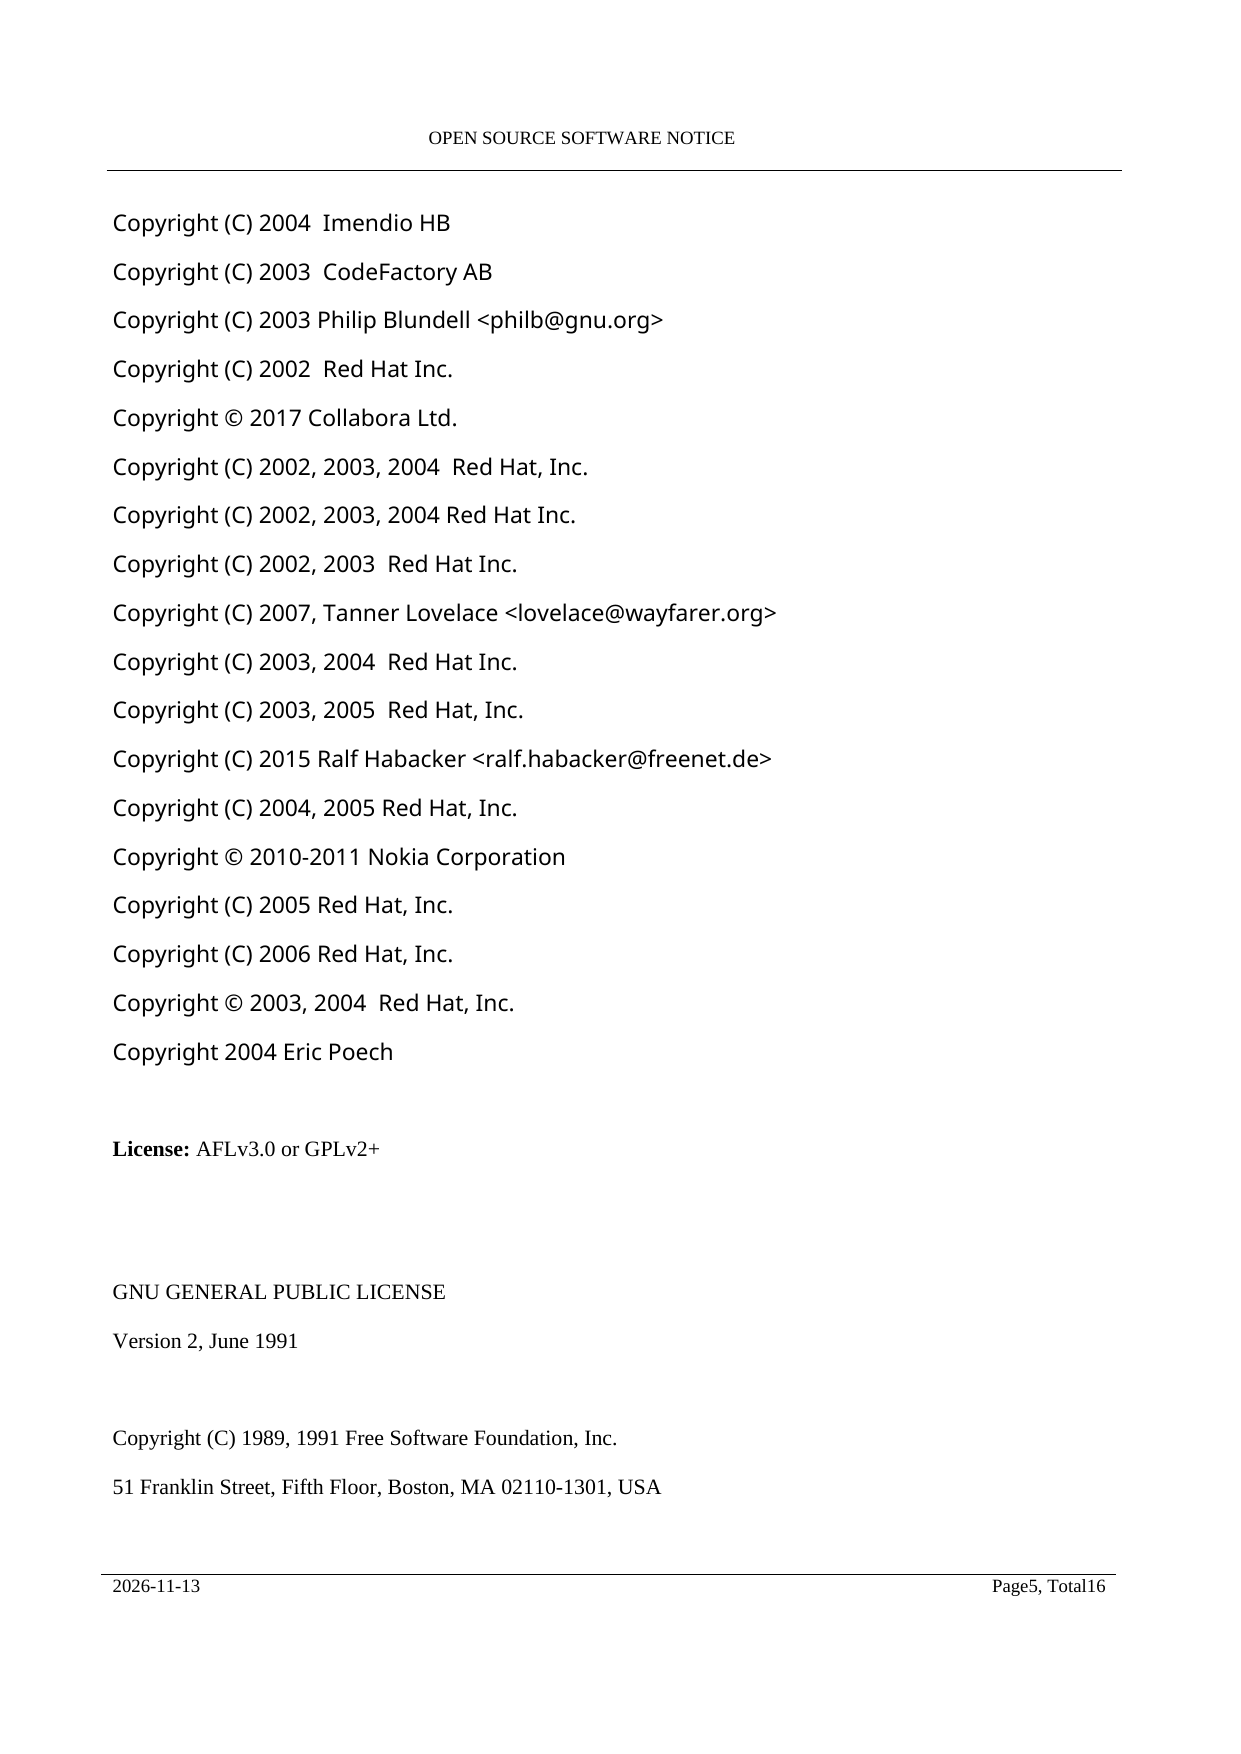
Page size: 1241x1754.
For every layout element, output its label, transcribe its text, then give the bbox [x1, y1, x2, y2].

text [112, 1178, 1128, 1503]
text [112, 206, 1128, 1116]
text License: AFLv3.0 or GPLv2+ [112, 1133, 1128, 1165]
